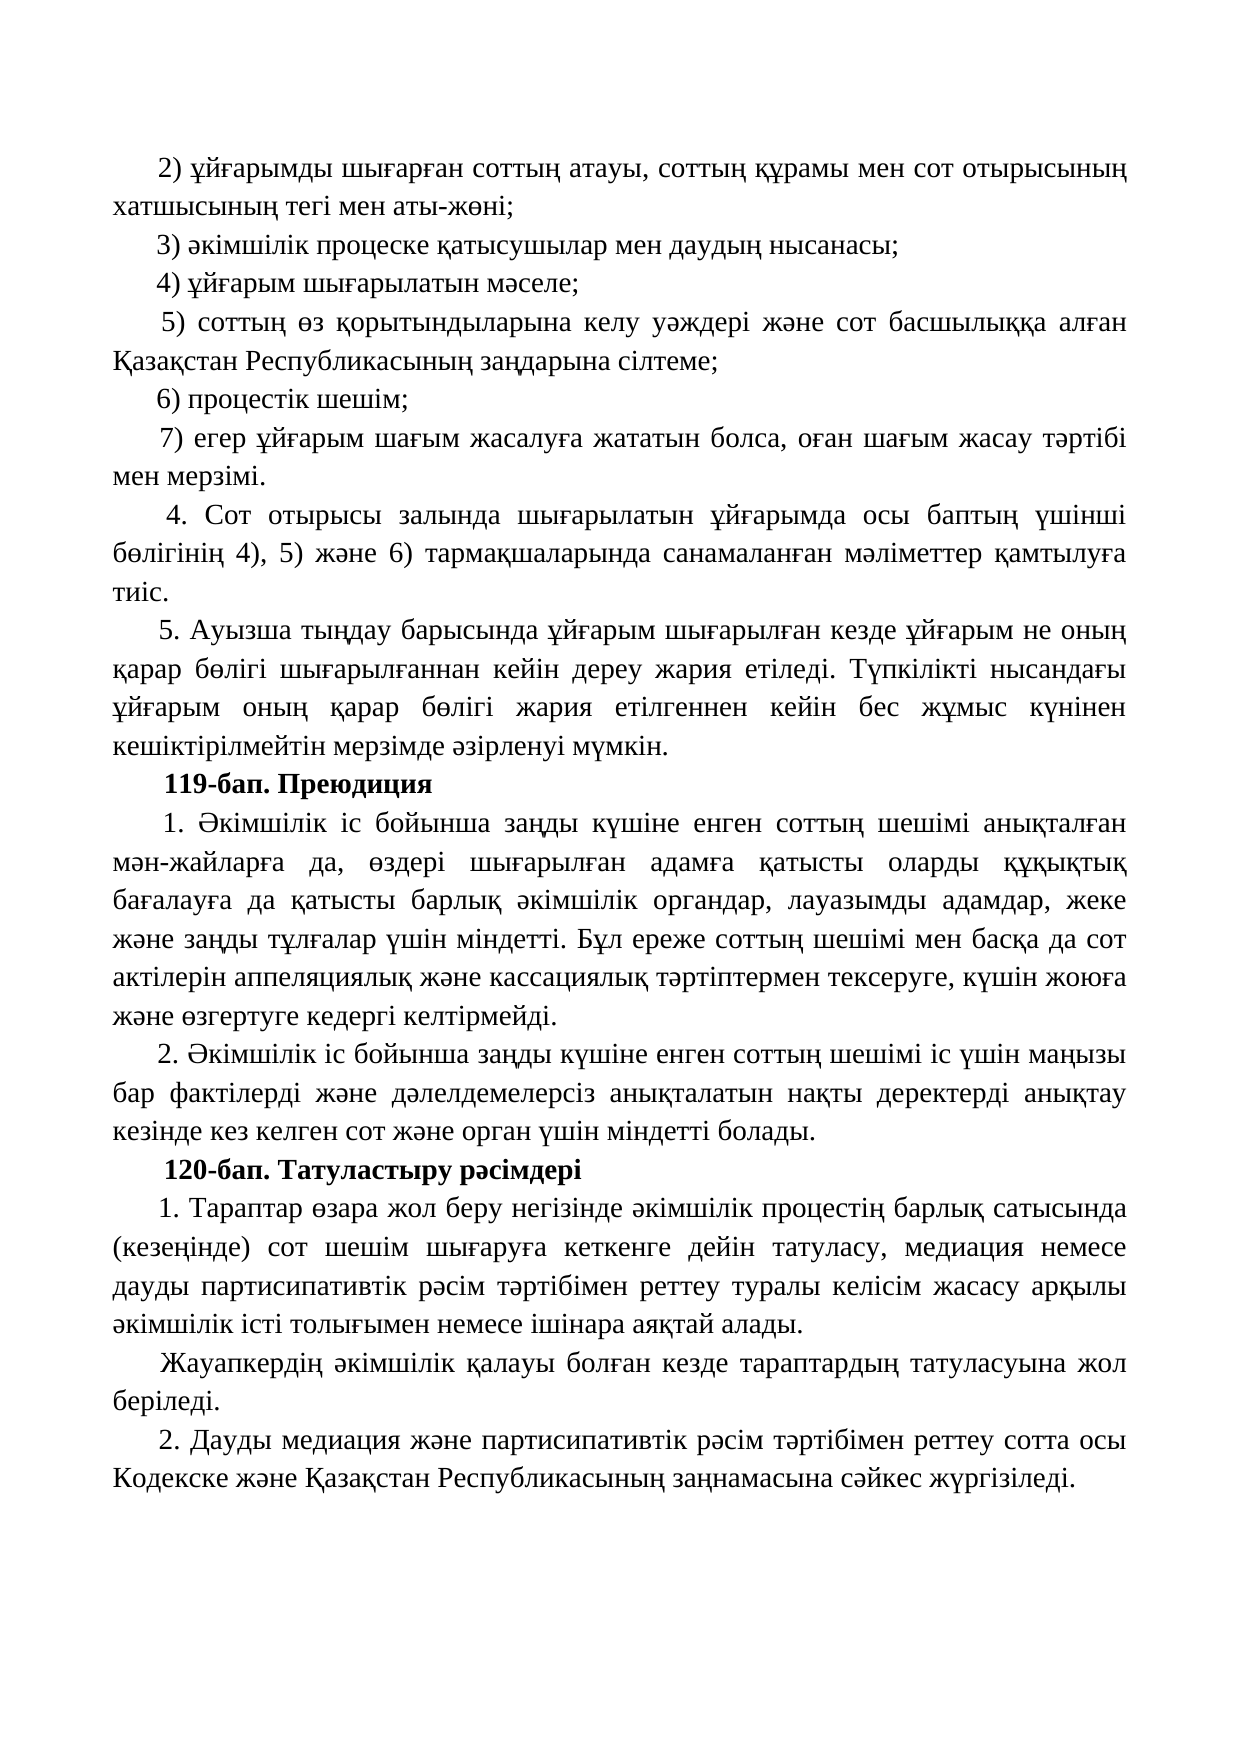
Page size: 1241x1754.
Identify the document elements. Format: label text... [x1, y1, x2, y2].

text 5. Ауызша тыңдау барысында ұйғарым шығарылған кезде ұйғарым не оның қарар бөлігі шығарылғаннан кейін дереу жария етіледі. Түпкілікті нысандағы ұйғарым оның қарар бөлігі жария етілгеннен кейін бес жұмыс күнінен кешіктірілмейтін мерзімде әзірленуі мүмкін. [112, 612, 1128, 762]
text 3) әкімшілік процеске қатысушылар мен даудың нысанасы; [112, 227, 1128, 261]
text 2. Дауды медиация және партисипативтік рәсім тәртібімен реттеу сотта осы Кодекске және Қазақстан Республикасының заңнамасына сәйкес жүргізіледі. [112, 1422, 1128, 1494]
text 6) процестік шешім; [112, 381, 1128, 415]
text 7) егер ұйғарым шағым жасалуға жататын болса, оған шағым жасау тәртібі мен мерзімі. [112, 420, 1128, 492]
text 4. Сот отырысы залында шығарылатын ұйғарымда осы баптың үшінші бөлігінің 4), 5) және 6) тармақшаларында санамаланған мәліметтер қамтылуға тиіс. [112, 497, 1128, 607]
text 1. Тараптар өзара жол беру негізінде әкімшілік процестің барлық сатысында (кезеңінде) сот шешім шығаруға кеткенге дейін татуласу, медиация немесе дауды партисипативтік рәсім тәртібімен реттеу туралы келісім жасасу арқылы әкімшілік істі толығымен немесе ішінара аяқтай алады. [112, 1191, 1128, 1340]
text 119-бап. Преюдиция [112, 767, 1128, 800]
text 120-бап. Татуластыру рәсімдері [112, 1152, 1128, 1186]
text 2) ұйғарымды шығарған соттың атауы, соттың құрамы мен сот отырысының хатшысының тегі мен аты-жөні; [112, 150, 1128, 222]
text 2. Әкімшілік іс бойынша заңды күшіне енген соттың шешімі іс үшін маңызы бар фактілерді және дәлелдемелерсіз анықталатын нақты деректерді анықтау кезінде кез келген сот және орган үшін міндетті болады. [112, 1036, 1128, 1147]
text 1. Әкімшілік іс бойынша заңды күшіне енген соттың шешімі анықталған мән-жайларға да, өздері шығарылған адамға қатысты оларды құқықтық бағалауға да қатысты барлық әкімшілік органдар, лауазымды адамдар, жеке және заңды тұлғалар үшін міндетті. Бұл ереже соттың шешімі мен басқа да сот актілерін аппеляциялық және кассациялық тәртіптермен тексеруге, күшін жоюға және өзгертуге кедергі келтірмейді. [112, 805, 1128, 1031]
text 4) ұйғарым шығарылатын мәселе; [112, 266, 1128, 299]
text Жауапкердің әкімшілік қалауы болған кезде тараптардың татуласуына жол беріледі. [112, 1345, 1128, 1417]
text 5) соттың өз қорытындыларына келу уәждері және сот басшылыққа алған Қазақстан Республикасының заңдарына сілтеме; [112, 304, 1128, 376]
